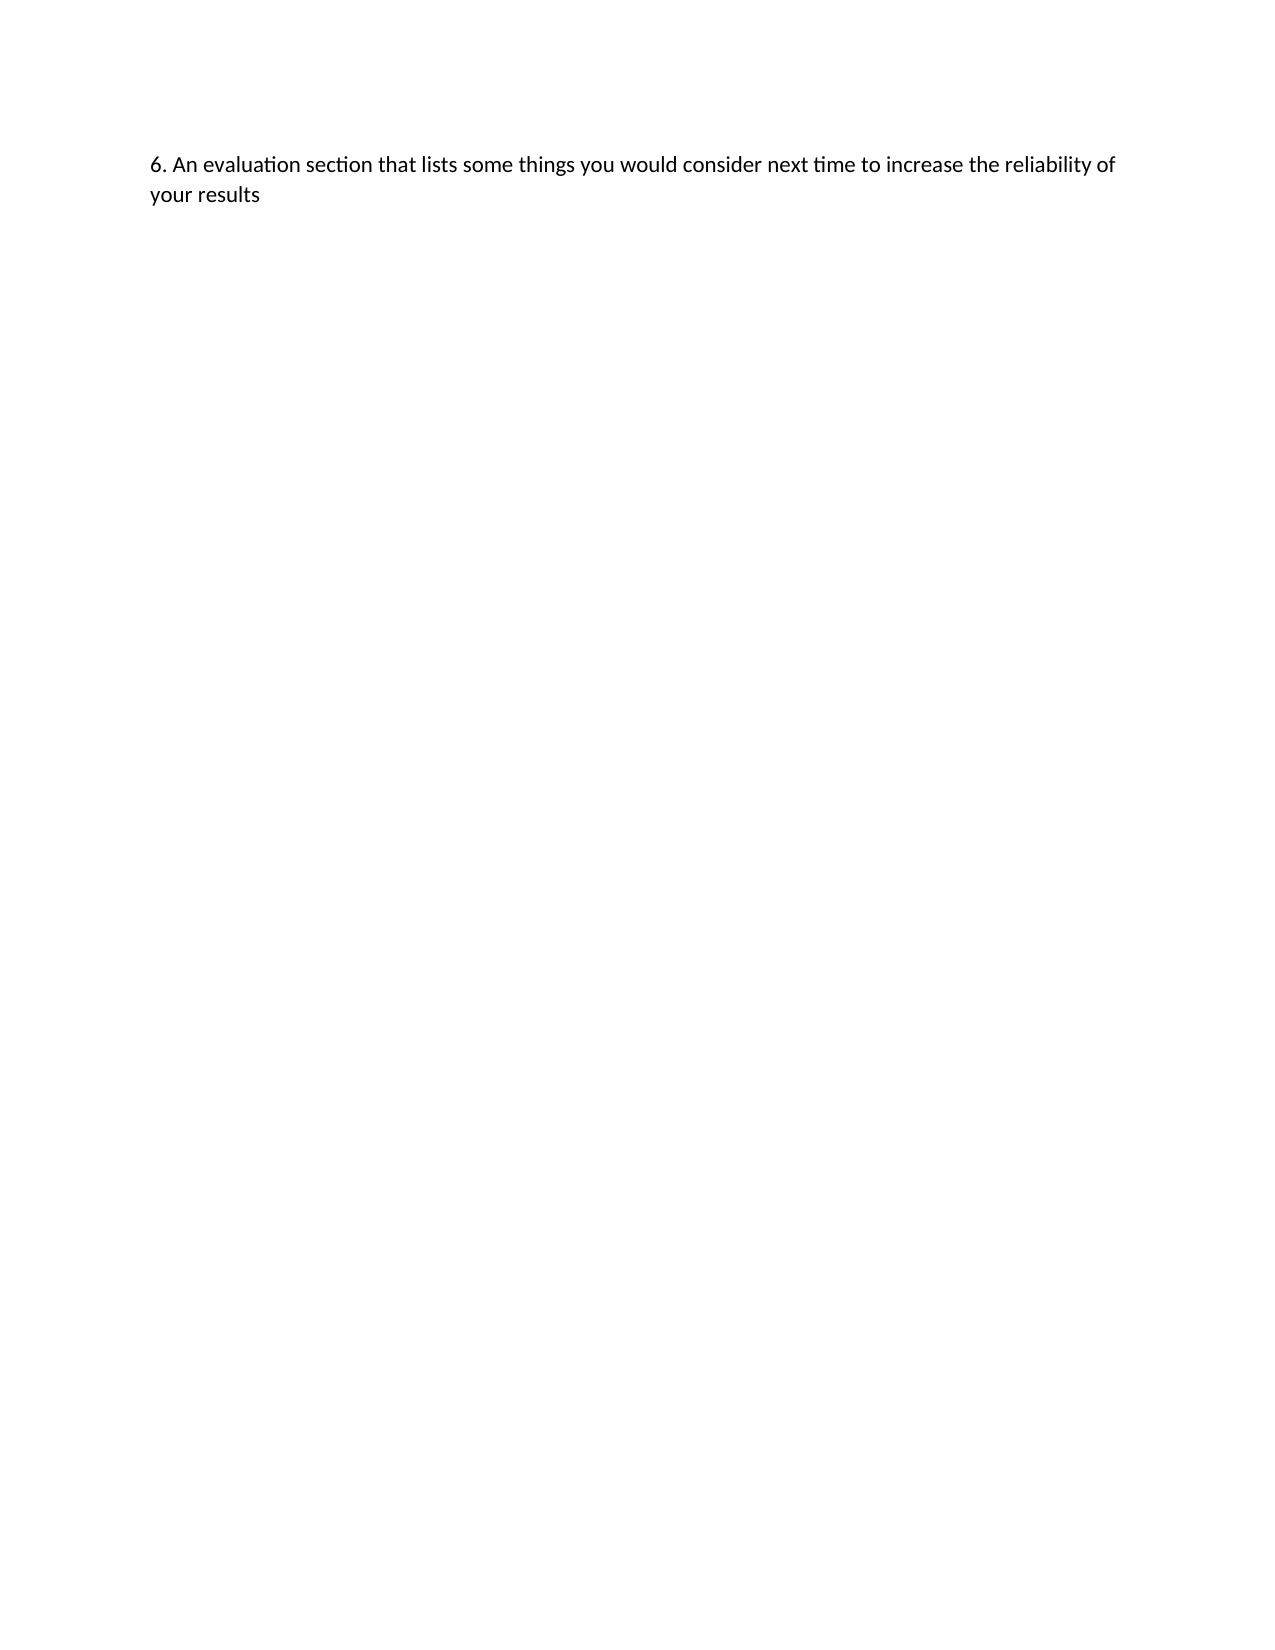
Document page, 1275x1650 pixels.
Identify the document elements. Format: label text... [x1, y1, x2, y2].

text 6. An evaluation section that lists some things you would consider next time to increase the reliability of your results [150, 150, 1125, 208]
